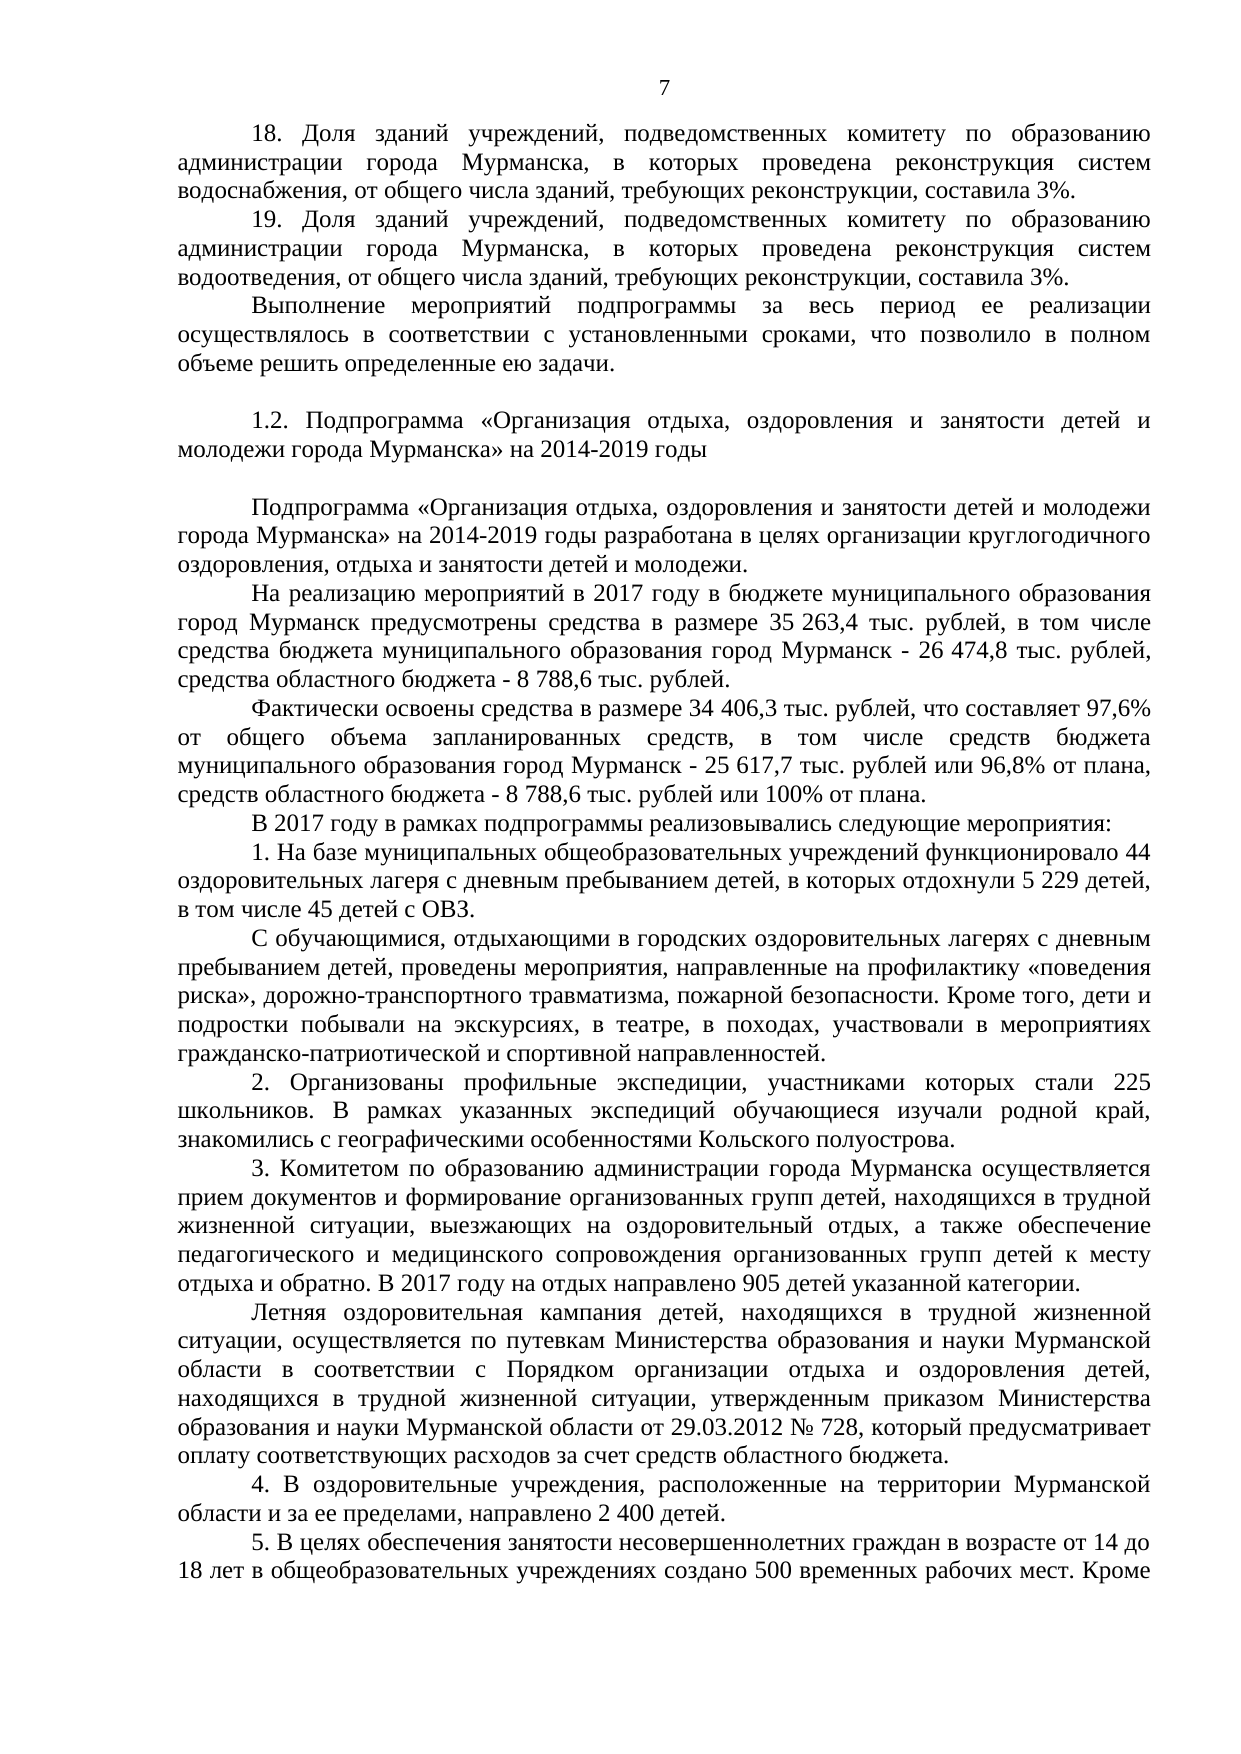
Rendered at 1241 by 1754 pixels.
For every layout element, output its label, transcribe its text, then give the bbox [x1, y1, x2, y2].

text Фактически освоены средства в размере 34 406,3 тыс. рублей, что составляет 97,6% от общего объема запланированных средств, в том числе средств бюджета муниципального образования город Мурманск - 25 617,7 тыс. рублей или 96,8% от плана, средств областного бюджета - 8 788,6 тыс. рублей или 100% от плана. [177, 693, 1152, 808]
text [177, 1527, 1152, 1584]
text В 2017 году в рамках подпрограммы реализовывались следующие мероприятия: [177, 808, 1152, 837]
text 18. Доля зданий учреждений, подведомственных комитету по образованию администрации города Мурманска, в которых проведена реконструкция систем водоснабжения, от общего числа зданий, требующих реконструкции, составила 3%. [177, 118, 1152, 204]
text 3. Комитетом по образованию администрации города Мурманска осуществляется прием документов и формирование организованных групп детей, находящихся в трудной жизненной ситуации, выезжающих на оздоровительный отдых, а также обеспечение педагогического и медицинского сопровождения организованных групп детей к месту отдыха и обратно. В 2017 году на отдых направлено 905 детей указанной категории. [177, 1153, 1152, 1297]
text 1. На базе муниципальных общеобразовательных учреждений функционировало 44 оздоровительных лагеря с дневным пребыванием детей, в которых отдохнули 5 229 детей, в том числе 45 детей с ОВЗ. [177, 837, 1152, 923]
text 4. В оздоровительные учреждения, расположенные на территории Мурманской области и за ее пределами, направлено 2 400 детей. [177, 1469, 1152, 1527]
text 19. Доля зданий учреждений, подведомственных комитету по образованию администрации города Мурманска, в которых проведена реконструкция систем водоотведения, от общего числа зданий, требующих реконструкции, составила 3%. [177, 204, 1152, 291]
text 1.2. Подпрограмма «Организация отдыха, оздоровления и занятости детей и молодежи города Мурманска» на 2014-2019 годы [177, 406, 1152, 463]
text С обучающимися, отдыхающими в городских оздоровительных лагерях с дневным пребыванием детей, проведены мероприятия, направленные на профилактику «поведения риска», дорожно-транспортного травматизма, пожарной безопасности. Кроме того, дети и подростки побывали на экскурсиях, в театре, в походах, участвовали в мероприятиях гражданско-патриотической и спортивной направленностей. [177, 923, 1152, 1067]
text Выполнение мероприятий подпрограммы за весь период ее реализации осуществлялось в соответствии с установленными сроками, что позволило в полном объеме решить определенные ею задачи. [177, 291, 1152, 377]
text На реализацию мероприятий в 2017 году в бюджете муниципального образования город Мурманск предусмотрены средства в размере 35 263,4 тыс. рублей, в том числе средства бюджета муниципального образования город Мурманск - 26 474,8 тыс. рублей, средства областного бюджета - 8 788,6 тыс. рублей. [177, 578, 1152, 693]
text 2. Организованы профильные экспедиции, участниками которых стали 225 школьников. В рамках указанных экспедиций обучающиеся изучали родной край, знакомились с географическими особенностями Кольского полуострова. [177, 1067, 1152, 1153]
text Летняя оздоровительная кампания детей, находящихся в трудной жизненной ситуации, осуществляется по путевкам Министерства образования и науки Мурманской области в соответствии с Порядком организации отдыха и оздоровления детей, находящихся в трудной жизненной ситуации, утвержденным приказом Министерства образования и науки Мурманской области от 29.03.2012 № 728, который предусматривает оплату соответствующих расходов за счет средств областного бюджета. [177, 1297, 1152, 1469]
text Подпрограмма «Организация отдыха, оздоровления и занятости детей и молодежи города Мурманска» на 2014-2019 годы разработана в целях организации круглогодичного оздоровления, отдыха и занятости детей и молодежи. [177, 492, 1152, 578]
